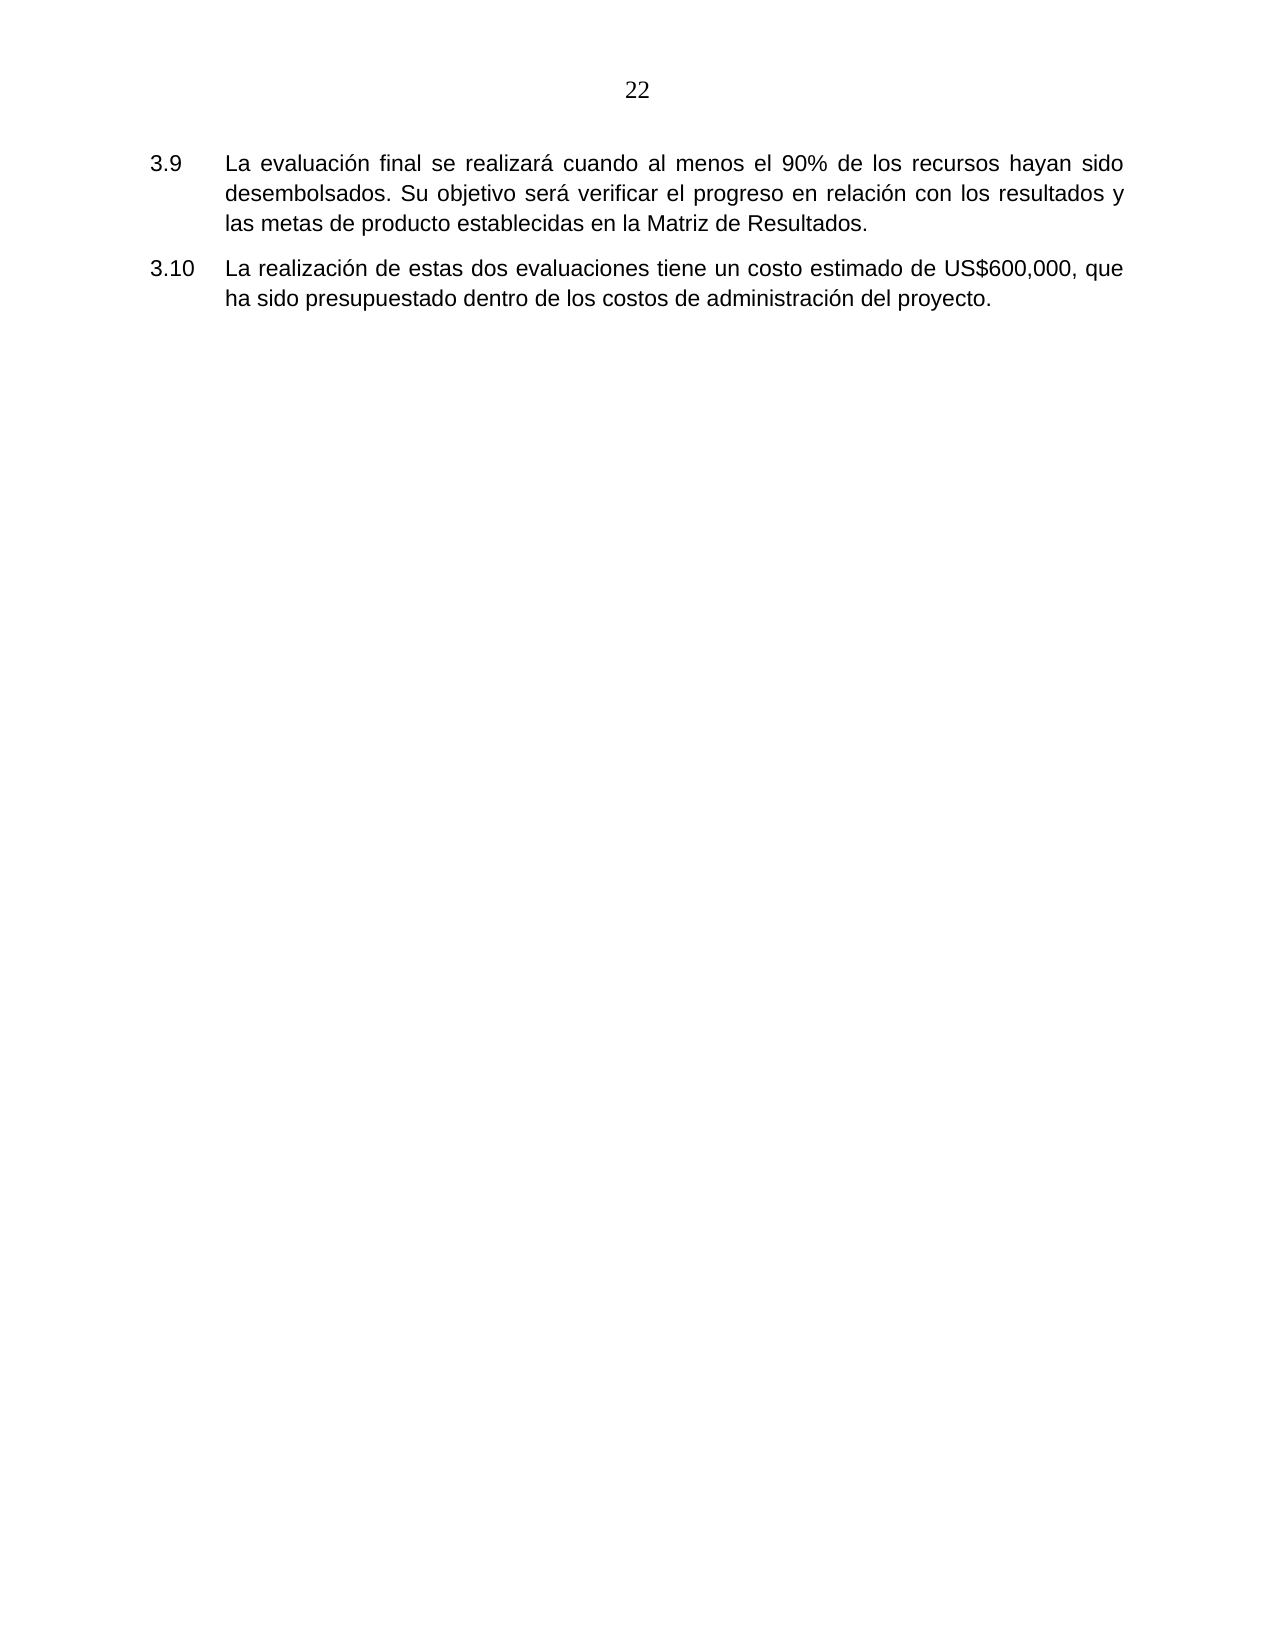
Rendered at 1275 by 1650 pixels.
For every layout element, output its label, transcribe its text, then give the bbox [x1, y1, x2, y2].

list La evaluación final se realizará cuando al menos el 90% de los recursos hayan sido desembolsados. Su objetivo será verificar el progreso en relación con los resultados y las metas de producto establecidas en la Matriz de Resultados. [150, 150, 1125, 237]
list La realización de estas dos evaluaciones tiene un costo estimado de US$600,000, que ha sido presupuestado dentro de los costos de administración del proyecto. [150, 255, 1125, 312]
